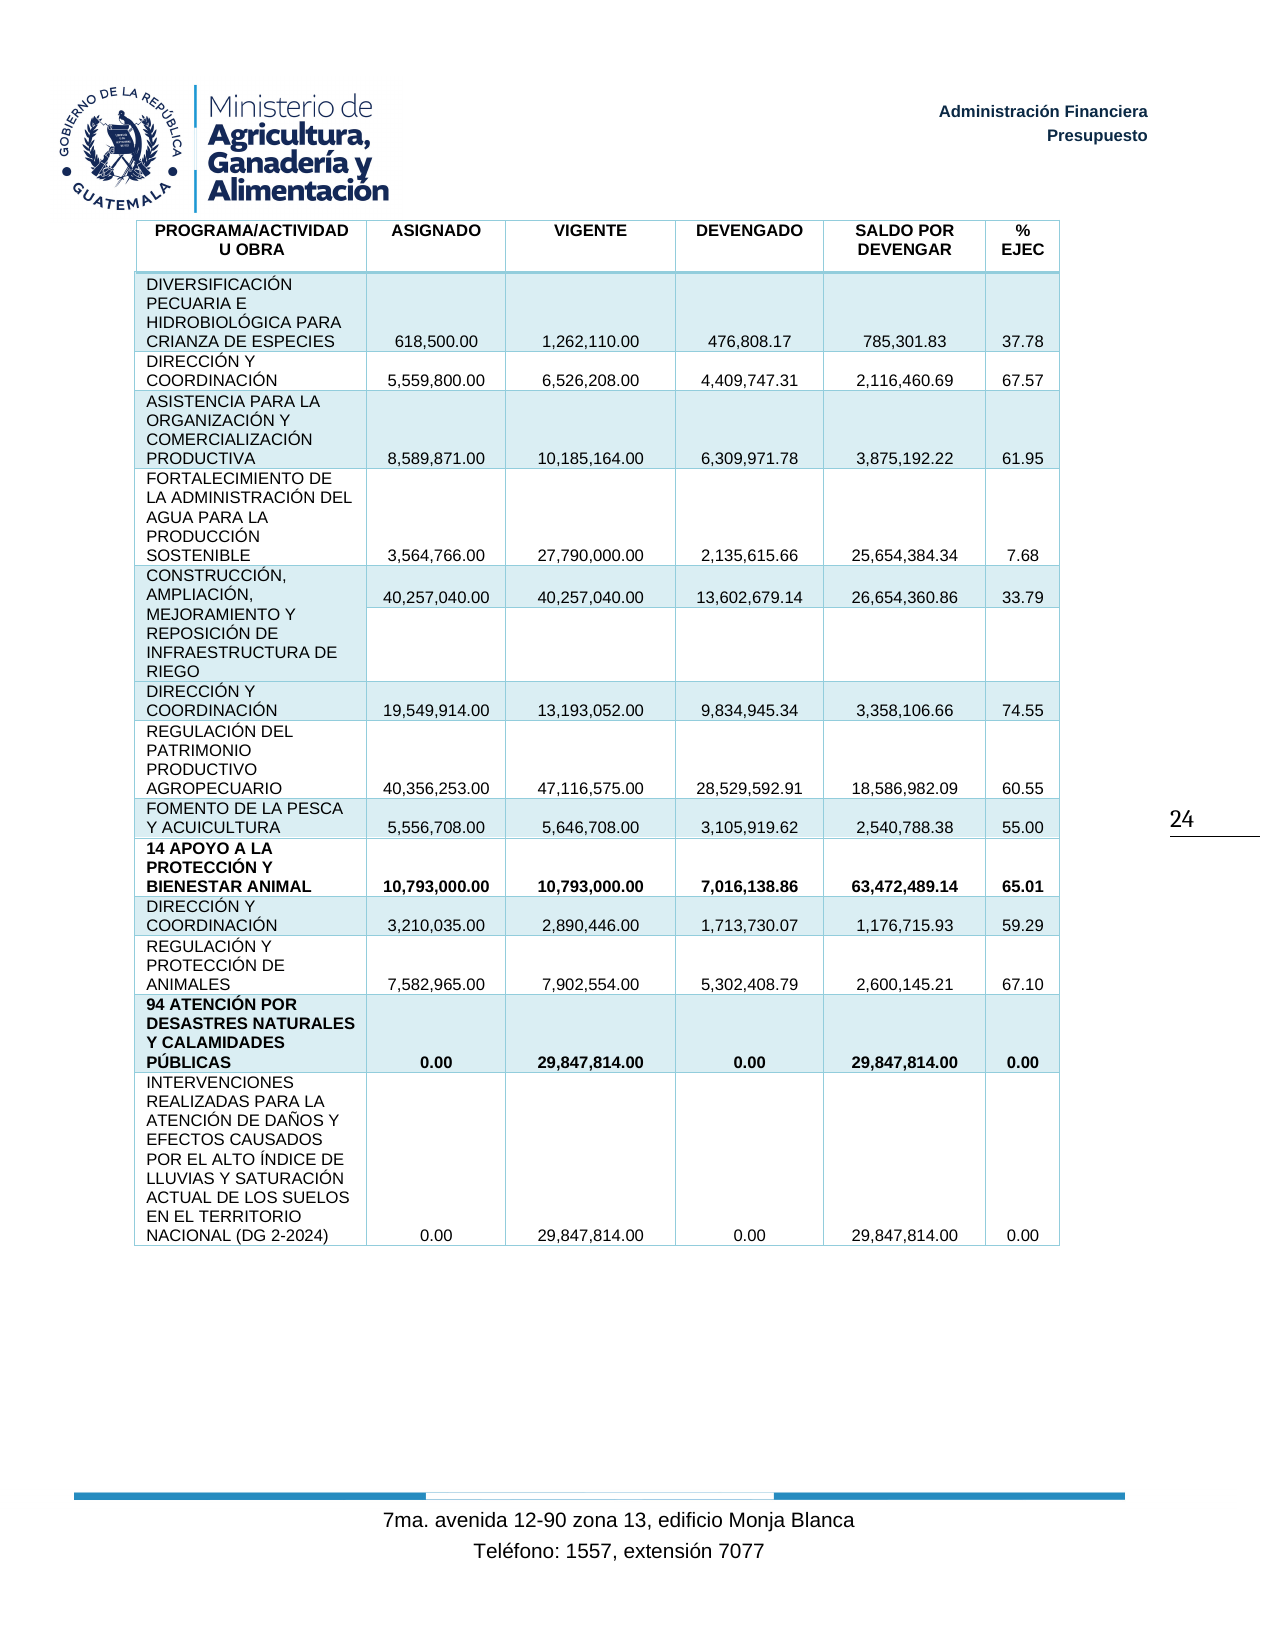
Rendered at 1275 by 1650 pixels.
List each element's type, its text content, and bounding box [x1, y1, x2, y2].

table_cell 65.01 [986, 839, 1059, 896]
table_cell 10,793,000.00 [367, 839, 505, 896]
table_cell 0.00 [986, 1073, 1059, 1245]
table_cell 14 APOYO A LA PROTECCIÓN Y BIENESTAR ANIMAL [135, 839, 366, 896]
table_cell 67.57 [986, 352, 1059, 390]
table_cell 94 ATENCIÓN POR DESASTRES NATURALES Y CALAMIDADES PÚBLICAS [135, 995, 366, 1072]
table_cell [367, 608, 505, 681]
table_cell 10,793,000.00 [506, 839, 675, 896]
table_header PROGRAMA/ACTIVIDAD U OBRA [137, 221, 366, 271]
table_header ASIGNADO [367, 221, 505, 271]
table_header SALDO POR DEVENGAR [824, 221, 985, 271]
picture [0, 1483, 1237, 1509]
table_cell 2,116,460.69 [824, 352, 985, 390]
table_cell 47,116,575.00 [506, 721, 675, 798]
table_cell 2,540,788.38 [824, 799, 985, 837]
picture [49, 76, 403, 223]
table_cell ASISTENCIA PARA LA ORGANIZACIÓN Y COMERCIALIZACIÓN PRODUCTIVA [135, 391, 366, 468]
table_cell 0.00 [986, 995, 1059, 1072]
table_cell 29,847,814.00 [506, 1073, 675, 1245]
table_cell 0.00 [367, 1073, 505, 1245]
table_cell [824, 608, 985, 681]
table_cell 9,834,945.34 [676, 682, 823, 720]
table_cell 0.00 [676, 995, 823, 1072]
table_cell FORTALECIMIENTO DE LA ADMINISTRACIÓN DEL AGUA PARA LA PRODUCCIÓN SOSTENIBLE [135, 469, 366, 565]
table_cell 63,472,489.14 [824, 839, 985, 896]
table_cell DIRECCIÓN Y COORDINACIÓN [135, 352, 366, 390]
table_cell CONSTRUCCIÓN, AMPLIACIÓN, MEJORAMIENTO Y REPOSICIÓN DE INFRAESTRUCTURA DE RIEGO [135, 566, 366, 681]
table_cell 2,600,145.21 [824, 936, 985, 994]
table_cell 7,902,554.00 [506, 936, 675, 994]
table_cell 5,559,800.00 [367, 352, 505, 390]
table_cell 59.29 [986, 897, 1059, 935]
table_cell 5,302,408.79 [676, 936, 823, 994]
table_cell 0.00 [367, 995, 505, 1072]
table_cell 5,556,708.00 [367, 799, 505, 837]
table_cell 6,526,208.00 [506, 352, 675, 390]
table_cell 5,646,708.00 [506, 799, 675, 837]
table_cell 19,549,914.00 [367, 682, 505, 720]
table_cell 3,358,106.66 [824, 682, 985, 720]
table_cell 10,185,164.00 [506, 391, 675, 468]
table_cell REGULACIÓN Y PROTECCIÓN DE ANIMALES [135, 936, 366, 994]
table_cell 29,847,814.00 [506, 995, 675, 1072]
table_cell 2,135,615.66 [676, 469, 823, 565]
table_cell 29,847,814.00 [824, 1073, 985, 1245]
table_cell 2,890,446.00 [506, 897, 675, 935]
table_cell 40,257,040.00 [506, 566, 675, 607]
table_cell 74.55 [986, 682, 1059, 720]
table_cell 3,875,192.22 [824, 391, 985, 468]
table_cell 1,262,110.00 [506, 274, 675, 351]
table_cell 7,016,138.86 [676, 839, 823, 896]
table_cell 25,654,384.34 [824, 469, 985, 565]
table_cell DIRECCIÓN Y COORDINACIÓN [135, 682, 366, 720]
table_cell 61.95 [986, 391, 1059, 468]
table_cell [506, 608, 675, 681]
table_cell 60.55 [986, 721, 1059, 798]
table_cell 3,105,919.62 [676, 799, 823, 837]
table_cell 7.68 [986, 469, 1059, 565]
table_cell 40,257,040.00 [367, 566, 505, 607]
table_cell 1,713,730.07 [676, 897, 823, 935]
table_cell 26,654,360.86 [824, 566, 985, 607]
table_cell 6,309,971.78 [676, 391, 823, 468]
table_cell 618,500.00 [367, 274, 505, 351]
table_cell 3,210,035.00 [367, 897, 505, 935]
table_cell [986, 608, 1059, 681]
table_cell [676, 608, 823, 681]
table_cell 67.10 [986, 936, 1059, 994]
table_cell 27,790,000.00 [506, 469, 675, 565]
table_cell 29,847,814.00 [824, 995, 985, 1072]
table_cell 18,586,982.09 [824, 721, 985, 798]
table_cell REGULACIÓN DEL PATRIMONIO PRODUCTIVO AGROPECUARIO [135, 721, 366, 798]
table_cell FOMENTO DE LA PESCA Y ACUICULTURA [135, 799, 366, 837]
table_cell 785,301.83 [824, 274, 985, 351]
table_cell 28,529,592.91 [676, 721, 823, 798]
table_cell 37.78 [986, 274, 1059, 351]
table_cell 1,176,715.93 [824, 897, 985, 935]
table_cell 13,193,052.00 [506, 682, 675, 720]
table_cell 7,582,965.00 [367, 936, 505, 994]
table_header DEVENGADO [676, 221, 823, 271]
table_cell 4,409,747.31 [676, 352, 823, 390]
table_cell 13,602,679.14 [676, 566, 823, 607]
table_cell DIRECCIÓN Y COORDINACIÓN [135, 897, 366, 935]
table_cell 8,589,871.00 [367, 391, 505, 468]
table_cell 476,808.17 [676, 274, 823, 351]
table_cell DIVERSIFICACIÓN PECUARIA E HIDROBIOLÓGICA PARA CRIANZA DE ESPECIES [135, 272, 366, 351]
table_cell 40,356,253.00 [367, 721, 505, 798]
table_cell 55.00 [986, 799, 1059, 837]
table_cell 3,564,766.00 [367, 469, 505, 565]
table_cell 0.00 [676, 1073, 823, 1245]
table_cell INTERVENCIONES REALIZADAS PARA LA ATENCIÓN DE DAÑOS Y EFECTOS CAUSADOS POR EL ALTO ÍNDICE DE LLUVIAS Y SATURACIÓN ACTUAL DE LOS SUELOS EN EL TERRITORIO NACIONAL (DG 2-2024) [135, 1073, 366, 1245]
table_header % EJEC [986, 221, 1059, 271]
table_header VIGENTE [506, 221, 675, 271]
table_cell 33.79 [986, 566, 1059, 607]
